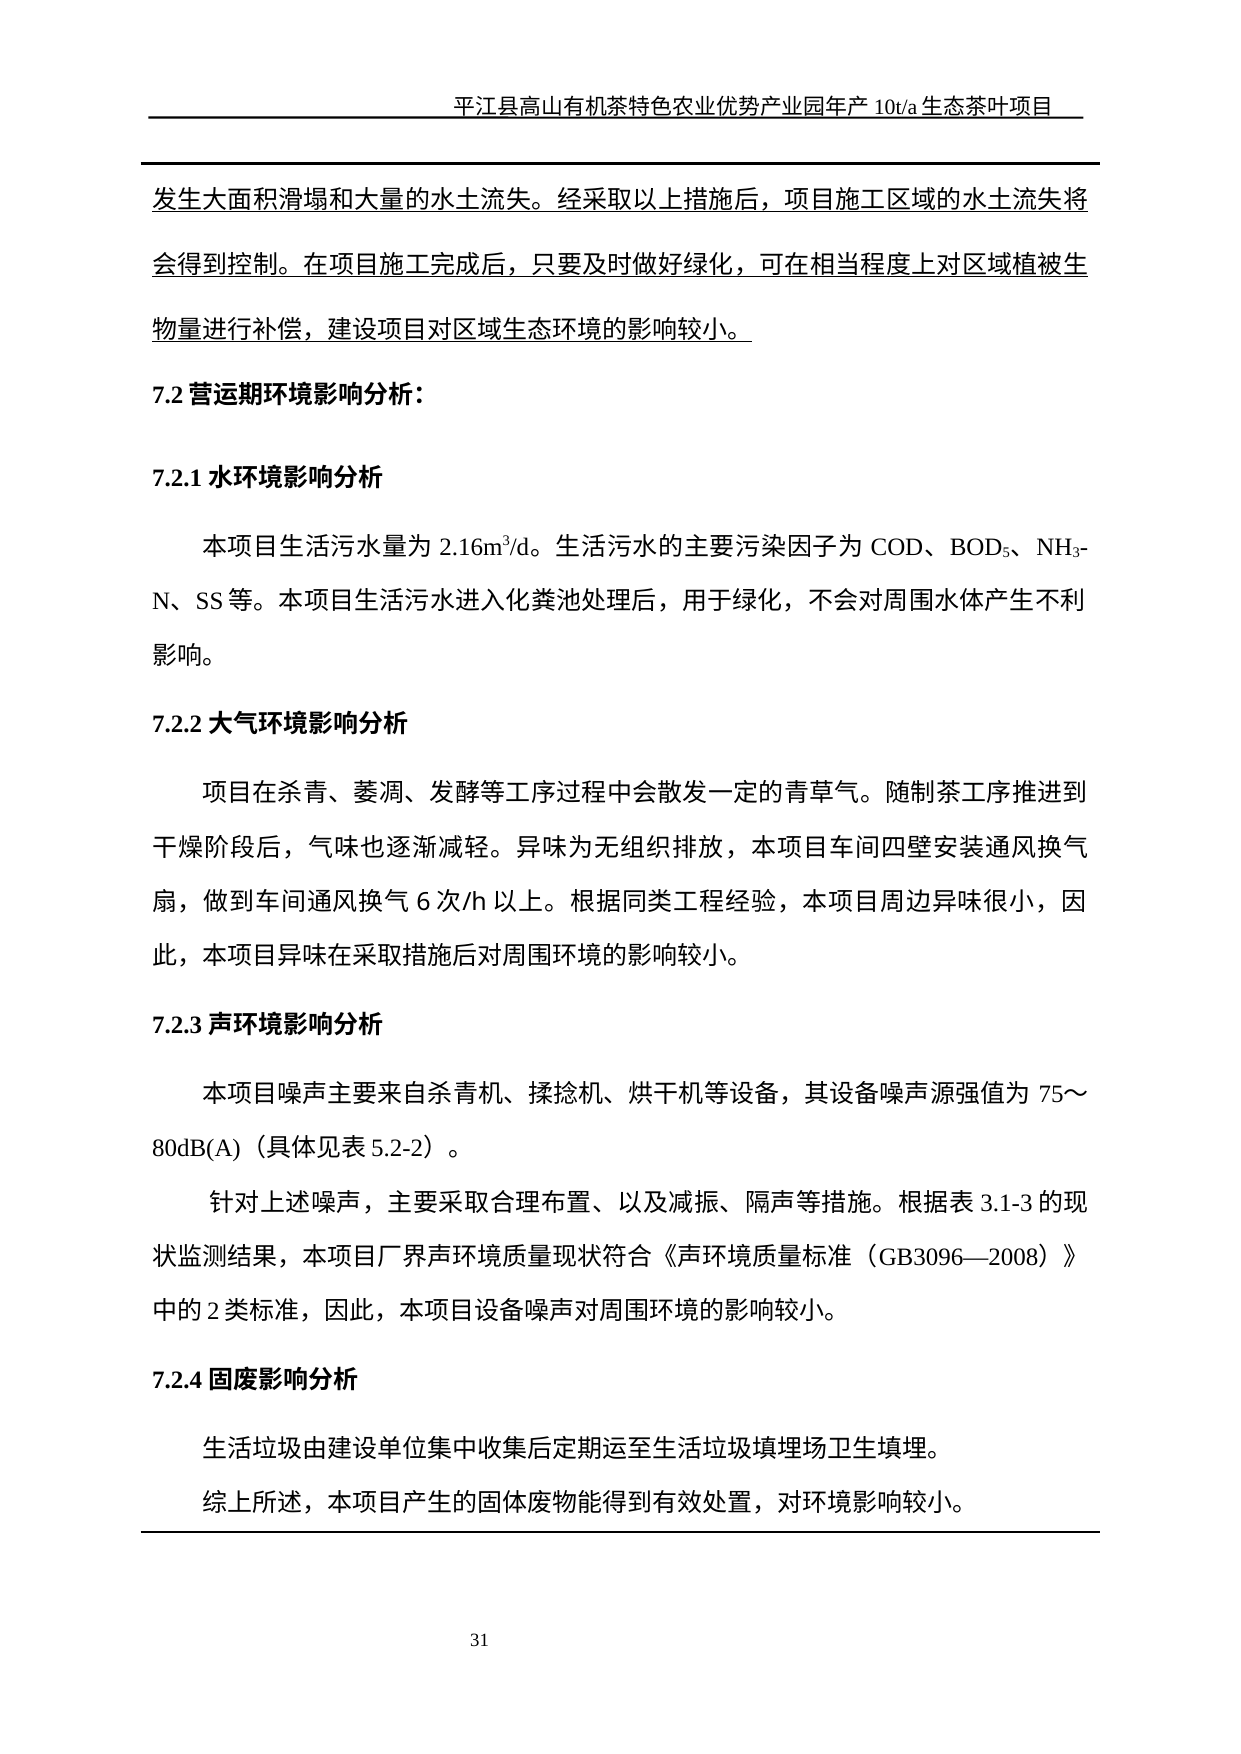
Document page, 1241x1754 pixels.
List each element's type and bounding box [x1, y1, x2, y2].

table_cell [141, 165, 1099, 1531]
